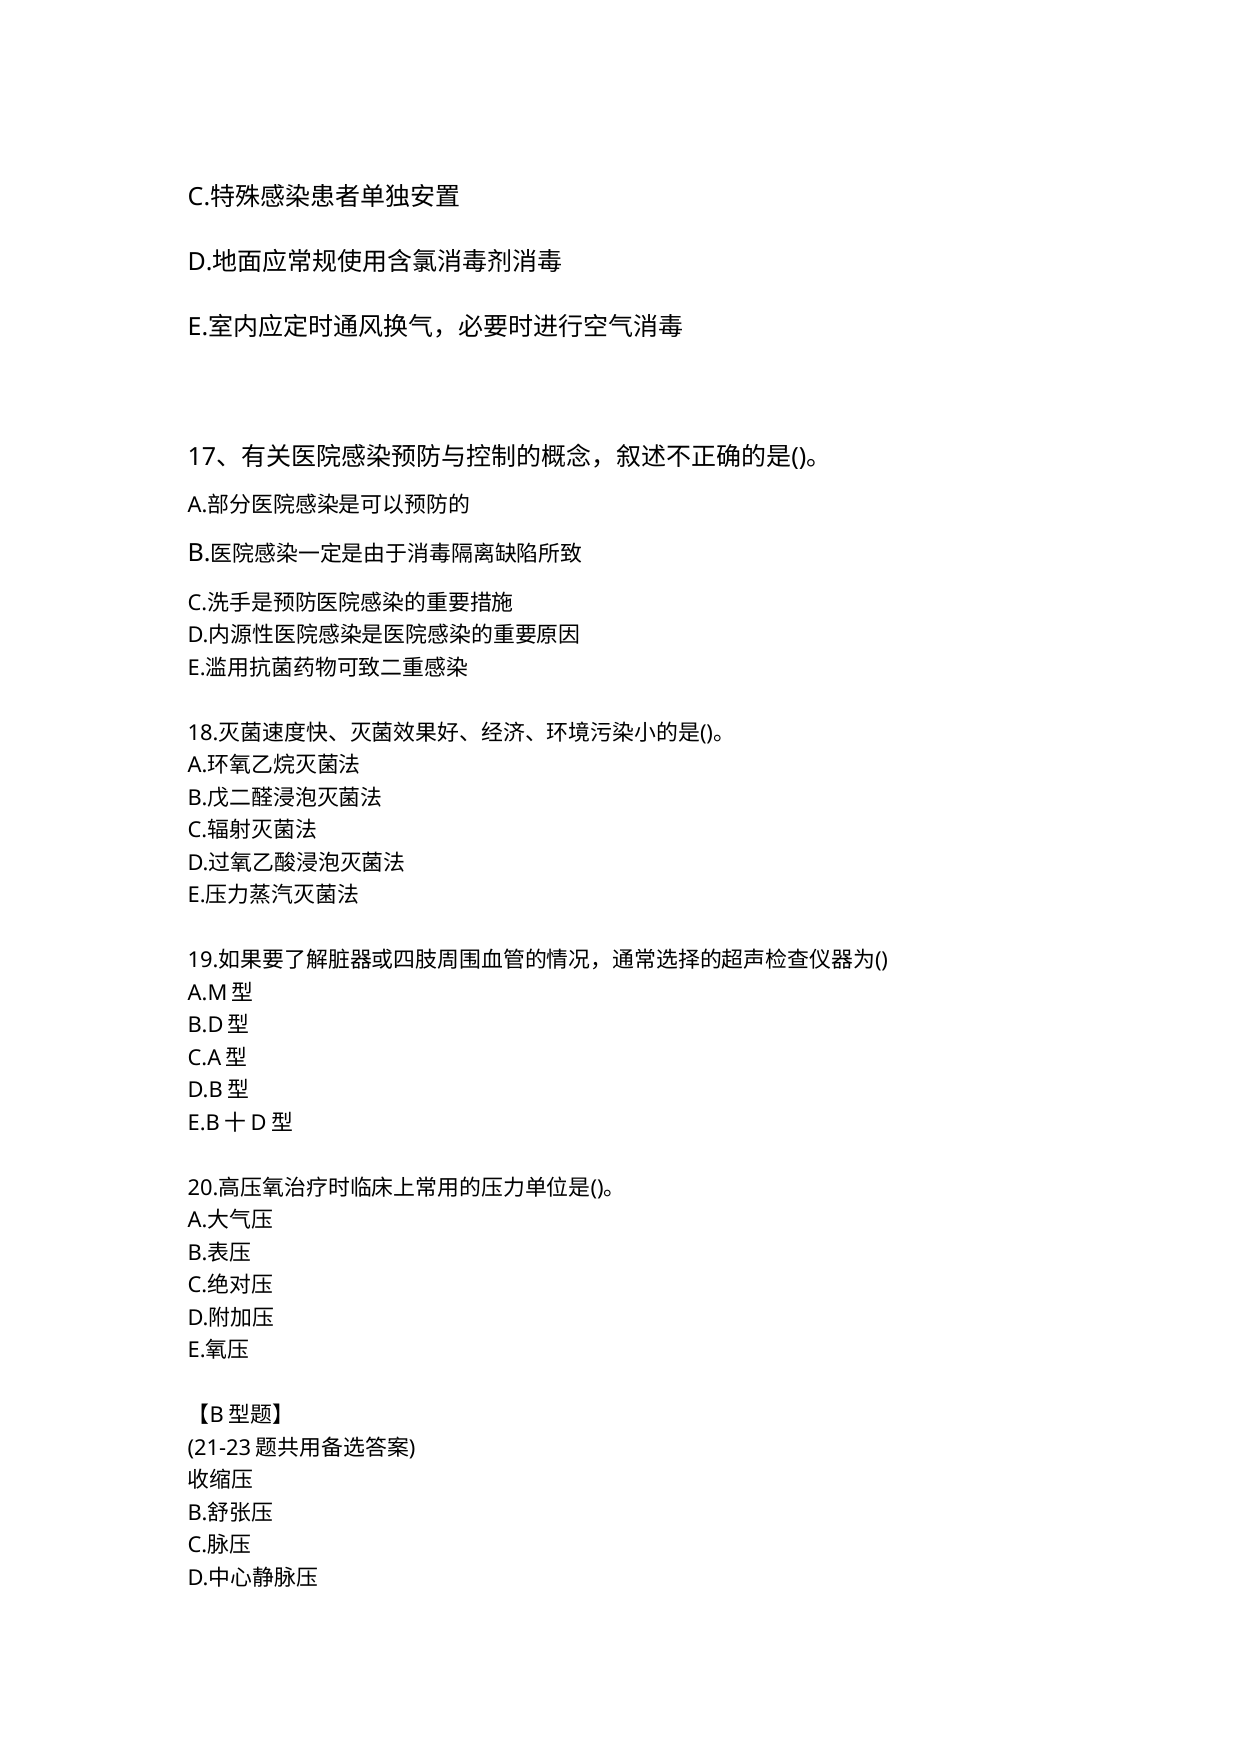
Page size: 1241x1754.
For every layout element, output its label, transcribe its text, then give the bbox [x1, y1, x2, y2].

text D.地面应常规使用含氯消毒剂消毒 E.室内应定时通风换气，必要时进行空气消毒 17、有关医院感染预防与控制的概念，叙述不正确的是()。 [187, 227, 1053, 487]
text C.洗手是预防医院感染的重要措施 [187, 584, 1053, 617]
text A.M型 [187, 974, 1053, 1007]
text E.压力蒸汽灭菌法 [187, 877, 1053, 909]
text B.表压 [187, 1234, 1053, 1267]
text B.医院感染一定是由于消毒隔离缺陷所致 [187, 519, 1053, 584]
text A.环氧乙烷灭菌法 [187, 747, 1053, 779]
text B.D型 [187, 1007, 1053, 1039]
text D.中心静脉压 [187, 1559, 1053, 1592]
text C.绝对压 [187, 1267, 1053, 1299]
text D.B型 [187, 1072, 1053, 1104]
text 【B型题】 [187, 1397, 1053, 1429]
text 18.灭菌速度快、灭菌效果好、经济、环境污染小的是()。 [187, 714, 1053, 747]
text A.大气压 [187, 1202, 1053, 1234]
text 19.如果要了解脏器或四肢周围血管的情况，通常选择的超声检查仪器为() [187, 942, 1053, 974]
text E.B十D型 [187, 1104, 1053, 1137]
text C.辐射灭菌法 [187, 812, 1053, 844]
text E.滥用抗菌药物可致二重感染 [187, 649, 1053, 682]
text C.A型 [187, 1039, 1053, 1072]
text D.过氧乙酸浸泡灭菌法 [187, 844, 1053, 877]
text 20.高压氧治疗时临床上常用的压力单位是()。 [187, 1169, 1053, 1202]
text A.部分医院感染是可以预防的 [187, 487, 1053, 519]
text D.附加压 [187, 1299, 1053, 1332]
text D.内源性医院感染是医院感染的重要原因 [187, 617, 1053, 649]
text (21-23题共用备选答案) [187, 1429, 1053, 1462]
text E.氧压 [187, 1332, 1053, 1364]
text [187, 162, 1053, 227]
text 收缩压 [187, 1462, 1053, 1494]
text C.脉压 [187, 1527, 1053, 1559]
text B.舒张压 [187, 1494, 1053, 1527]
text B.戊二醛浸泡灭菌法 [187, 779, 1053, 812]
